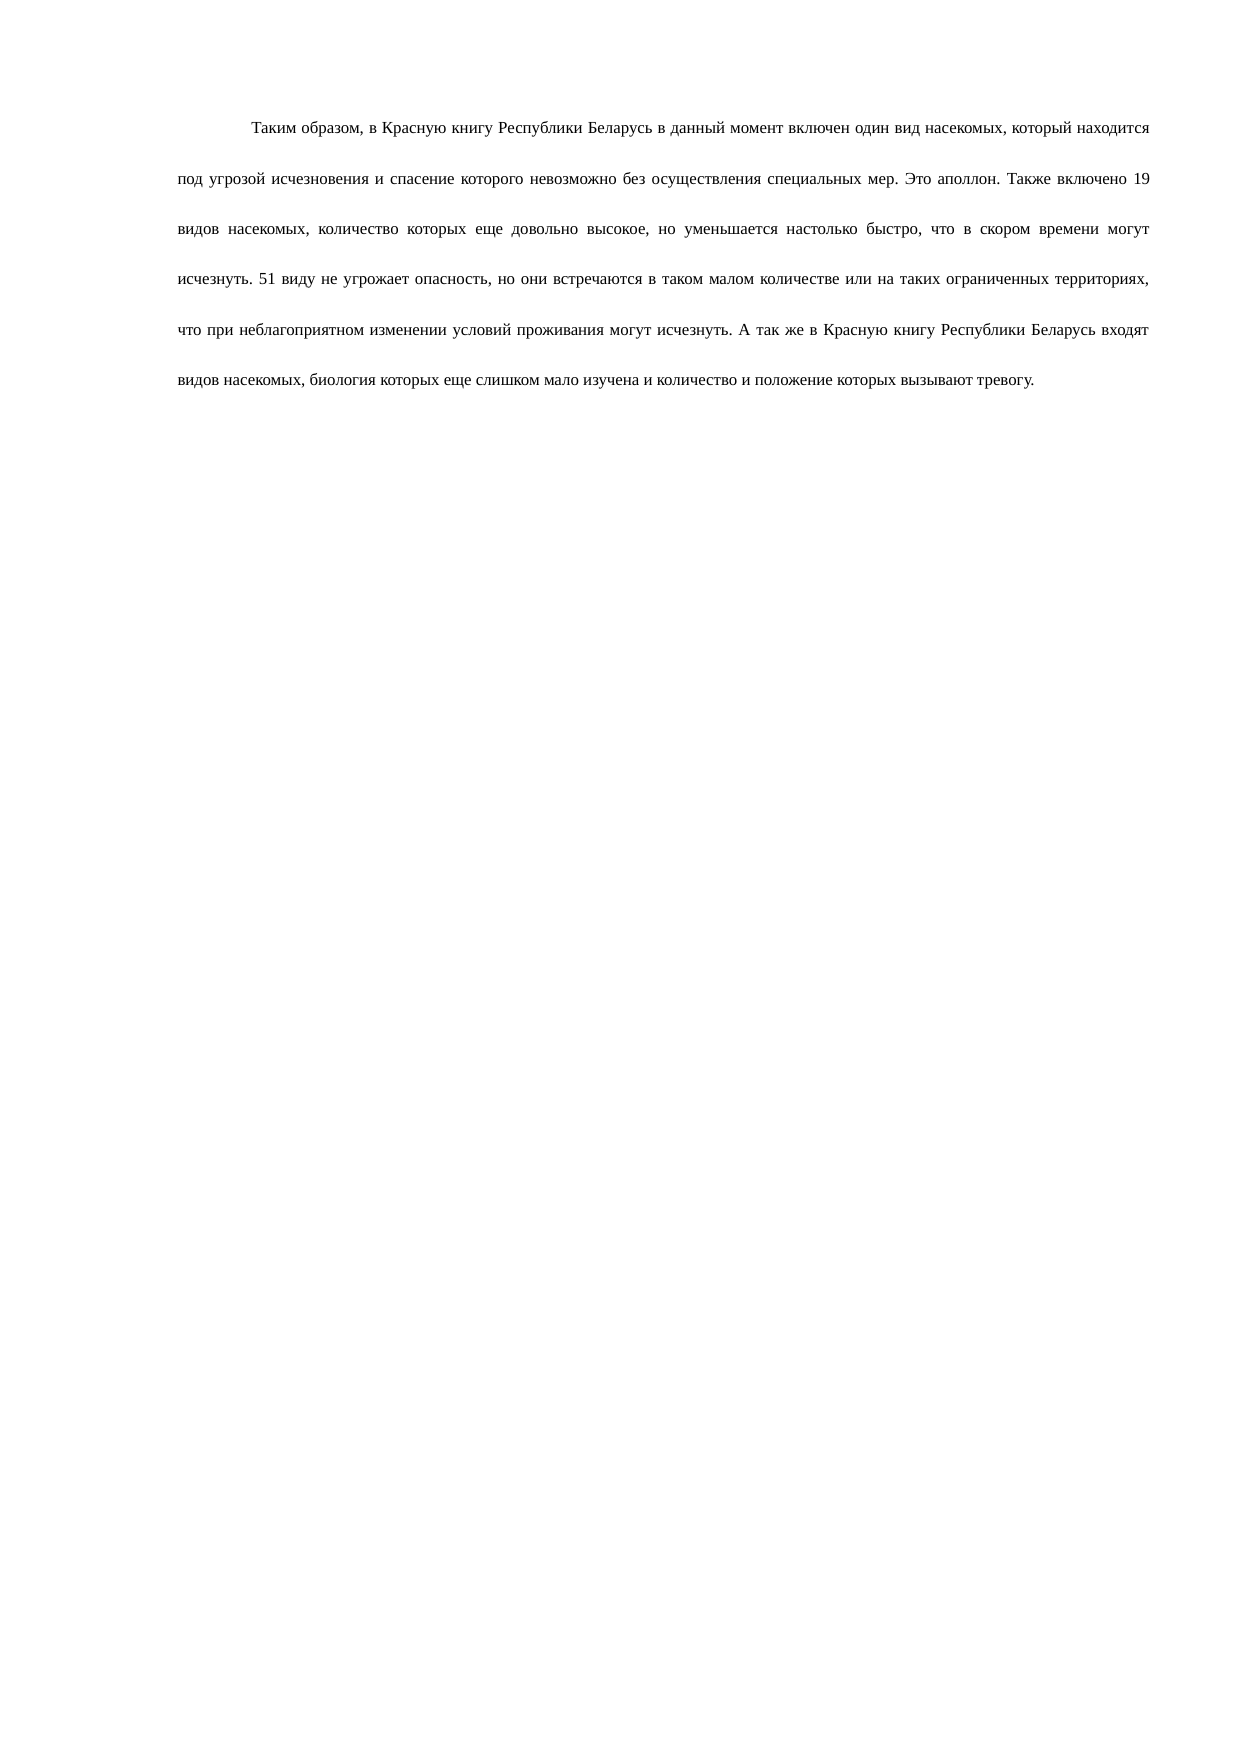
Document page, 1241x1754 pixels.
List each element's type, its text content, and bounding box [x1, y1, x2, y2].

text Таким образом, в Красную книгу Республики Беларусь в данный момент включен один вид насекомых, который находится под угрозой исчезновения и спасение которого невозможно без осуществления специальных мер. Это аполлон. Также включено 19 видов насекомых, количество которых еще довольно высокое, но уменьшается настолько быстро, что в скором времени могут исчезнуть. 51 виду не угрожает опасность, но они встречаются в таком малом количестве или на таких ограниченных территориях, что при неблагоприятном изменении условий проживания могут исчезнуть. А так же в Красную книгу Республики Беларусь входят видов насекомых, биология которых еще слишком мало изучена и количество и положение которых вызывают тревогу. [177, 118, 1152, 403]
